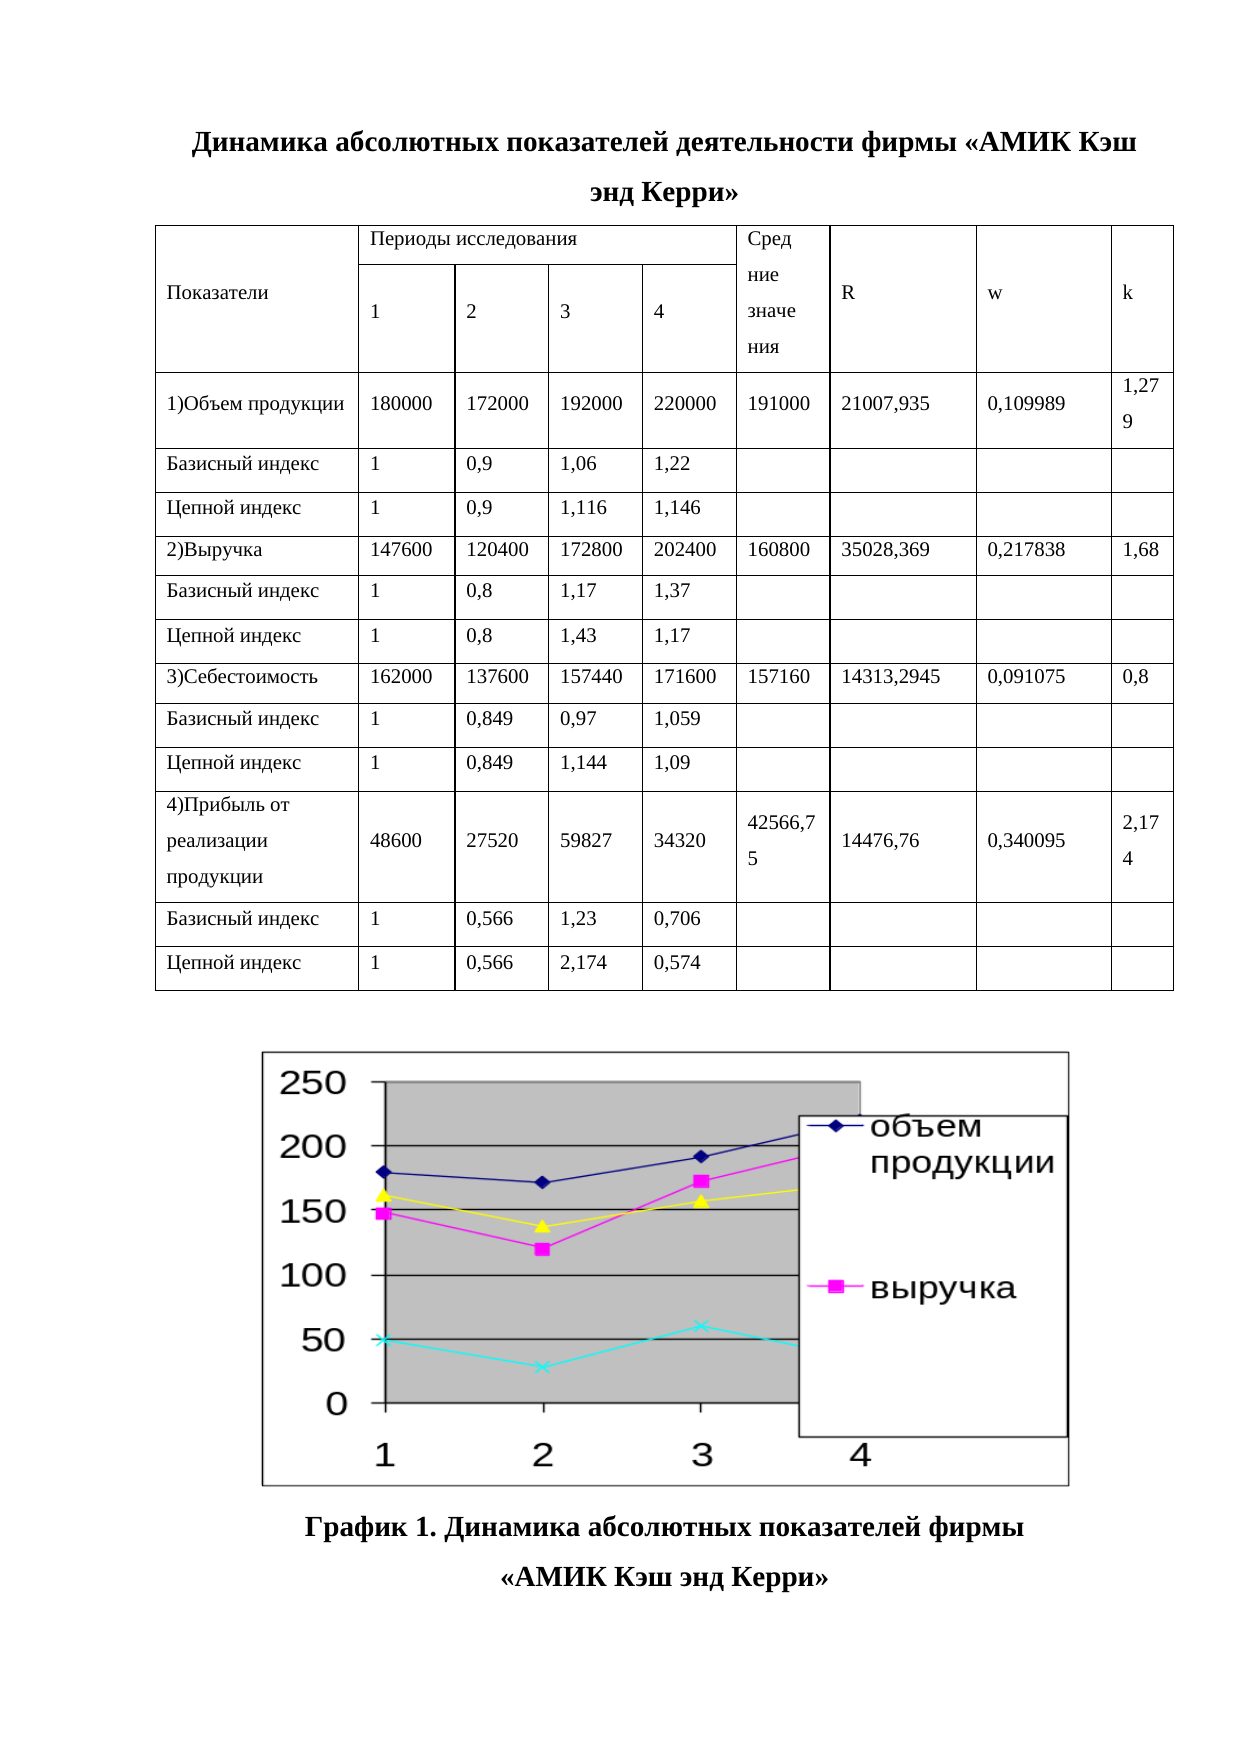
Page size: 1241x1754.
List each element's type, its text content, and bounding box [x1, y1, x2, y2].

table_cell 180000 [359, 373, 454, 448]
table_header Периоды исследования [359, 226, 736, 264]
table_cell 157160 [737, 664, 829, 703]
table_cell [831, 947, 976, 990]
table_cell 191000 [737, 373, 829, 448]
table_cell 0,566 [456, 947, 548, 990]
table_cell 35028,369 [831, 537, 976, 575]
table_cell 27520 [456, 792, 548, 902]
table_cell [831, 576, 976, 619]
table_cell 1 [359, 748, 454, 791]
table_cell [1112, 493, 1173, 536]
table_cell 0,8 [456, 620, 548, 663]
table_cell 1,22 [643, 449, 736, 492]
table_header Сред ние значе ния [737, 226, 829, 372]
table_cell [737, 947, 829, 990]
table_cell 1,146 [643, 493, 736, 536]
subtitle «АМИК Кэш энд Керри» [177, 1559, 1152, 1593]
table_cell 0,574 [643, 947, 736, 990]
table_cell 1,279 [1112, 373, 1173, 448]
table_cell [977, 947, 1111, 990]
table_cell 3 [549, 265, 642, 372]
table_cell 147600 [359, 537, 454, 575]
table_cell [737, 449, 829, 492]
table_cell [831, 493, 976, 536]
table_cell Базисный индекс [156, 704, 358, 747]
table_cell [977, 576, 1111, 619]
table_cell 1,23 [549, 903, 642, 946]
table_cell 0,706 [643, 903, 736, 946]
table_cell 171600 [643, 664, 736, 703]
table_cell [1112, 947, 1173, 990]
table_cell 59827 [549, 792, 642, 902]
table_cell [1112, 748, 1173, 791]
table_cell 48600 [359, 792, 454, 902]
table_cell [977, 903, 1111, 946]
table_cell [737, 493, 829, 536]
table_cell 14476,76 [831, 792, 976, 902]
table_cell 172800 [549, 537, 642, 575]
table_cell 1 [359, 903, 454, 946]
table_cell Цепной индекс [156, 493, 358, 536]
table_cell [831, 903, 976, 946]
table_cell 162000 [359, 664, 454, 703]
table_cell Базисный индекс [156, 449, 358, 492]
table_cell 120400 [456, 537, 548, 575]
table_cell 1)Объем продукции [156, 373, 358, 448]
table_cell 220000 [643, 373, 736, 448]
table_cell 2,174 [549, 947, 642, 990]
table_cell 0,340095 [977, 792, 1111, 902]
table_cell 192000 [549, 373, 642, 448]
table_cell 0,97 [549, 704, 642, 747]
text Динамика абсолютных показателей деятельности фирмы «АМИК Кэш энд Керри» [177, 124, 1152, 208]
table_cell 1 [359, 576, 454, 619]
table_cell 172000 [456, 373, 548, 448]
table_cell 1,059 [643, 704, 736, 747]
table_cell 0,849 [456, 704, 548, 747]
table_header w [977, 226, 1111, 372]
table_cell 1,144 [549, 748, 642, 791]
table_cell [737, 620, 829, 663]
table_cell [977, 493, 1111, 536]
table_cell 0,091075 [977, 664, 1111, 703]
table_cell 21007,935 [831, 373, 976, 448]
table_cell 1,17 [549, 576, 642, 619]
table_cell [977, 748, 1111, 791]
table_cell [737, 903, 829, 946]
table_cell 160800 [737, 537, 829, 575]
table_cell 1 [359, 620, 454, 663]
table_cell [737, 576, 829, 619]
table_cell 1,68 [1112, 537, 1173, 575]
table_cell 157440 [549, 664, 642, 703]
table_cell 2,174 [1112, 792, 1173, 902]
table_cell [977, 449, 1111, 492]
table_cell 0,217838 [977, 537, 1111, 575]
table_header R [831, 226, 976, 372]
table_cell [831, 449, 976, 492]
table_cell 137600 [456, 664, 548, 703]
table_cell 1,37 [643, 576, 736, 619]
table_cell 1,17 [643, 620, 736, 663]
table_cell [977, 620, 1111, 663]
table_cell 1 [359, 449, 454, 492]
table_header Показатели [156, 226, 358, 372]
table_cell 34320 [643, 792, 736, 902]
table_cell 2)Выручка [156, 537, 358, 575]
table_cell [1112, 704, 1173, 747]
table_cell [737, 748, 829, 791]
table_cell [1112, 449, 1173, 492]
table_cell 1 [359, 493, 454, 536]
table_cell 2 [456, 265, 548, 372]
table_cell 0,9 [456, 493, 548, 536]
table_cell 1,06 [549, 449, 642, 492]
table_cell [977, 704, 1111, 747]
table_cell 3)Себестоимость [156, 664, 358, 703]
table_cell 42566,75 [737, 792, 829, 902]
table_cell 0,8 [456, 576, 548, 619]
table_cell Цепной индекс [156, 620, 358, 663]
subtitle График 1. Динамика абсолютных показателей фирмы [177, 1509, 1152, 1543]
table_cell [831, 620, 976, 663]
table_cell 1,43 [549, 620, 642, 663]
table_cell Цепной индекс [156, 947, 358, 990]
table_cell 0,849 [456, 748, 548, 791]
table_cell [1112, 576, 1173, 619]
table_cell 0,9 [456, 449, 548, 492]
table_cell 1 [359, 704, 454, 747]
table_cell Цепной индекс [156, 748, 358, 791]
table_cell 4 [643, 265, 736, 372]
table_cell 202400 [643, 537, 736, 575]
table_cell 1,09 [643, 748, 736, 791]
table_cell [831, 704, 976, 747]
table_cell 0,109989 [977, 373, 1111, 448]
table_cell 0,566 [456, 903, 548, 946]
table_cell 14313,2945 [831, 664, 976, 703]
table_cell 1 [359, 947, 454, 990]
table_header k [1112, 226, 1173, 372]
table_cell [831, 748, 976, 791]
table_cell [737, 704, 829, 747]
table_cell 1,116 [549, 493, 642, 536]
table_cell [1112, 903, 1173, 946]
table_cell Базисный индекс [156, 576, 358, 619]
table_cell [1112, 620, 1173, 663]
table_cell 0,8 [1112, 664, 1173, 703]
table_cell 4)Прибыль от реализации продукции [156, 792, 358, 902]
table_cell Базисный индекс [156, 903, 358, 946]
table_cell 1 [359, 265, 454, 372]
